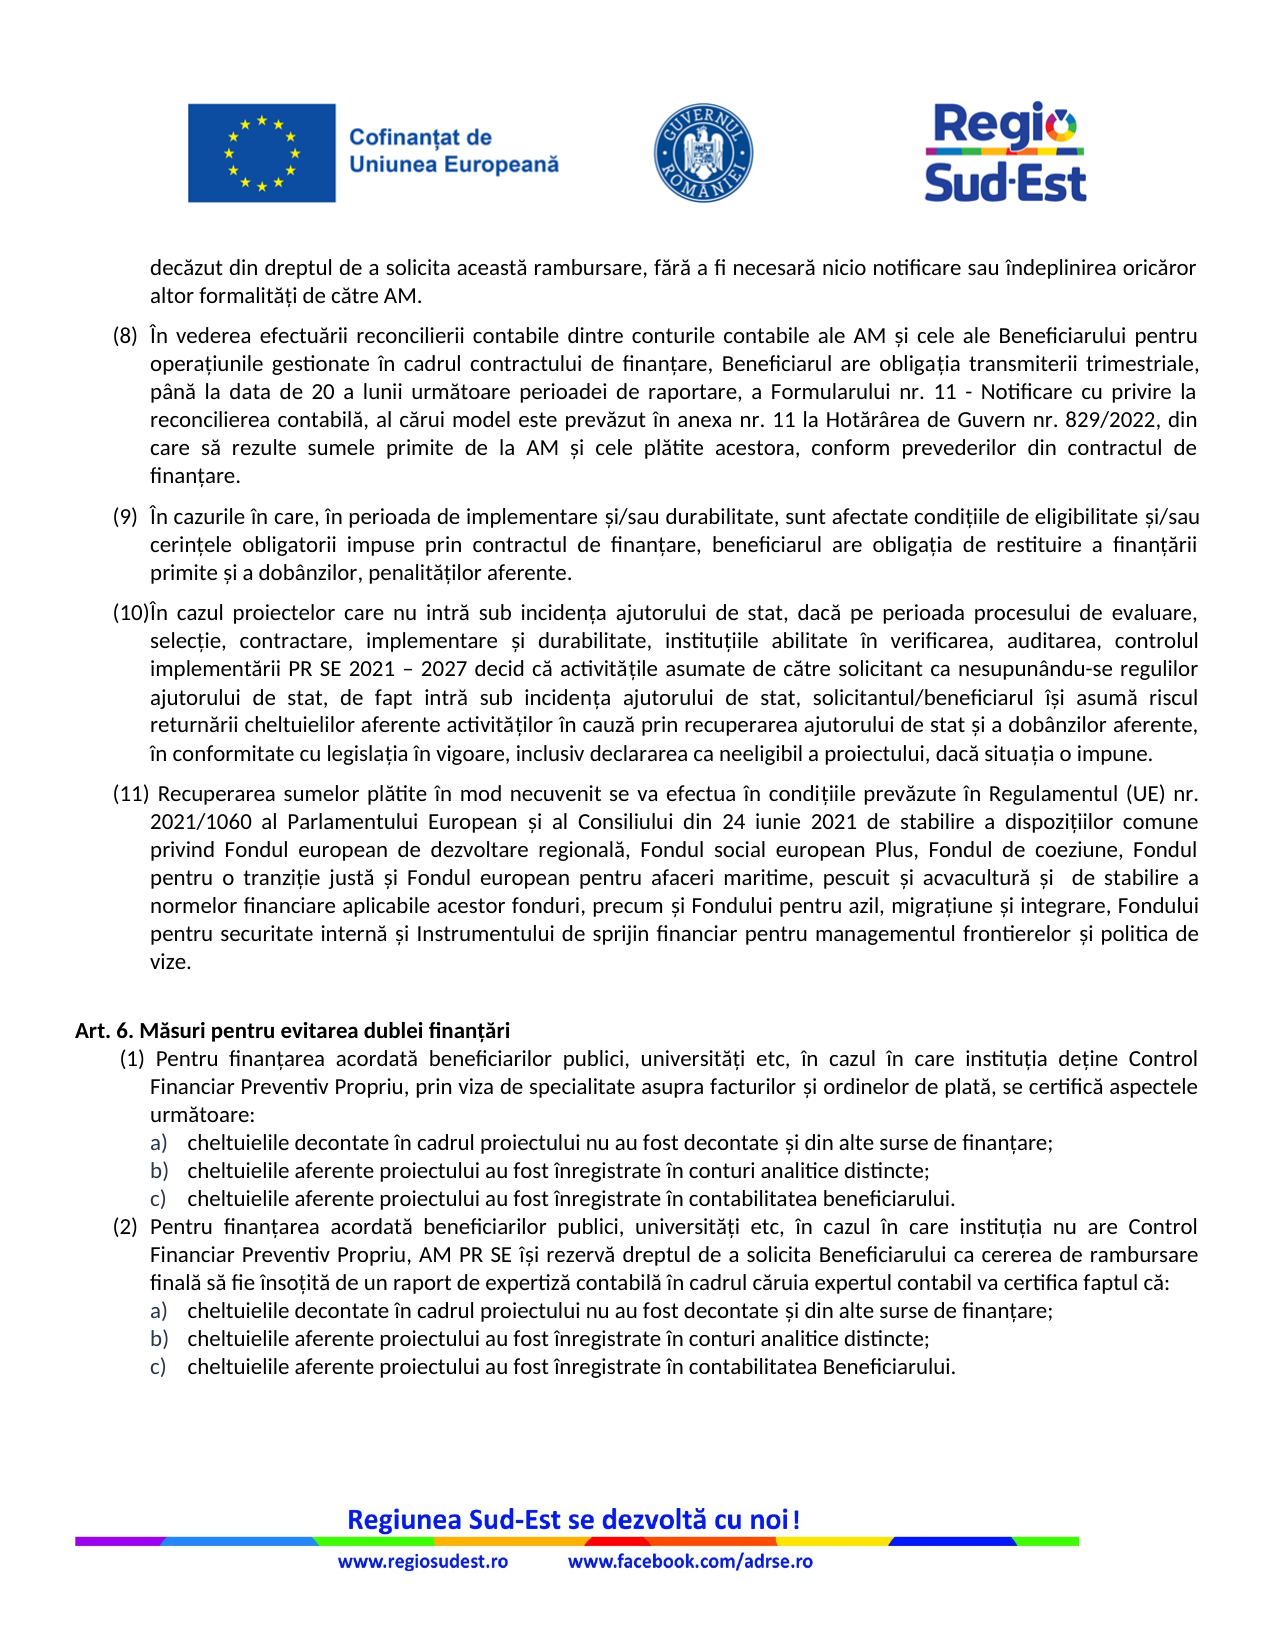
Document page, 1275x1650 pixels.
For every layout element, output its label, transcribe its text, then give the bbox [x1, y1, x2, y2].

list În cazul proiectelor care nu intră sub incidența ajutorului de stat, dacă pe perioada procesului de evaluare, selecţie, contractare, implementare și durabilitate, instituţiile abilitate în verificarea, auditarea, controlul implementării PR SE 2021 – 2027 decid că activităţile asumate de către solicitant ca nesupunându-se regulilor ajutorului de stat, de fapt intră sub incidenţa ajutorului de stat, solicitantul/beneficiarul îşi asumă riscul returnării cheltuielilor aferente activităţilor în cauză prin recuperarea ajutorului de stat şi a dobânzilor aferente, în conformitate cu legislaţia în vigoare, inclusiv declararea ca neeligibil a proiectului, dacă situaţia o impune. [112, 598, 1200, 767]
list cheltuielile decontate în cadrul proiectului nu au fost decontate și din alte surse de finanțare; [150, 1296, 1200, 1324]
list cheltuielile aferente proiectului au fost înregistrate în contabilitatea Beneficiarului. [150, 1352, 1200, 1380]
list cheltuielile aferente proiectului au fost înregistrate în conturi analitice distincte; [150, 1156, 1200, 1184]
picture [75, 1508, 1079, 1577]
text (1) Pentru finanțarea acordată beneficiarilor publici, universități etc, în cazul în care instituția deține Control Financiar Preventiv Propriu, prin viza de specialitate asupra facturilor și ordinelor de plată, se certifică aspectele următoare: [119, 1044, 1200, 1128]
list În vederea efectuării reconcilierii contabile dintre conturile contabile ale AM şi cele ale Beneficiarului pentru operaţiunile gestionate în cadrul contractului de finanțare, Beneficiarul are obligaţia transmiterii trimestriale, până la data de 20 a lunii următoare perioadei de raportare, a Formularului nr. 11 - Notificare cu privire la reconcilierea contabilă, al cărui model este prevăzut în anexa nr. 11 la Hotărârea de Guvern nr. 829/2022, din care să rezulte sumele primite de la AM şi cele plătite acestora, conform prevederilor din contractul de finanţare. [112, 321, 1200, 489]
list cheltuielile aferente proiectului au fost înregistrate în contabilitatea beneficiarului. [150, 1184, 1200, 1212]
list cheltuielile aferente proiectului au fost înregistrate în conturi analitice distincte; [150, 1324, 1200, 1352]
list cheltuielile decontate în cadrul proiectului nu au fost decontate și din alte surse de finanțare; [150, 1128, 1200, 1156]
list Recuperarea sumelor plătite în mod necuvenit se va efectua în condiţiile prevăzute în Regulamentul (UE) nr. 2021/1060 al Parlamentului European și al Consiliului din 24 iunie 2021 de stabilire a dispozițiilor comune privind Fondul european de dezvoltare regională, Fondul social european Plus, Fondul de coeziune, Fondul pentru o tranziție justă și Fondul european pentru afaceri maritime, pescuit și acvacultură și de stabilire a normelor financiare aplicabile acestor fonduri, precum și Fondului pentru azil, migrațiune și integrare, Fondului pentru securitate internă și Instrumentului de sprijin financiar pentru managementul frontierelor și politica de vize. [112, 779, 1200, 975]
list Pentru finanțarea acordată beneficiarilor publici, universități etc, în cazul în care instituția nu are Control Financiar Preventiv Propriu, AM PR SE își rezervă dreptul de a solicita Beneficiarului ca cererea de rambursare finală să fie însoțită de un raport de expertiză contabilă în cadrul căruia expertul contabil va certifica faptul că: [112, 1212, 1200, 1296]
text Art. 6. Măsuri pentru evitarea dublei finanțări [75, 1016, 1200, 1044]
list În cazurile în care, în perioada de implementare și/sau durabilitate, sunt afectate condițiile de eligibilitate și/sau cerințele obligatorii impuse prin contractul de finanțare, beneficiarul are obligația de restituire a finanțării primite și a dobânzilor, penalităților aferente. [112, 502, 1200, 586]
picture [155, 73, 1120, 225]
